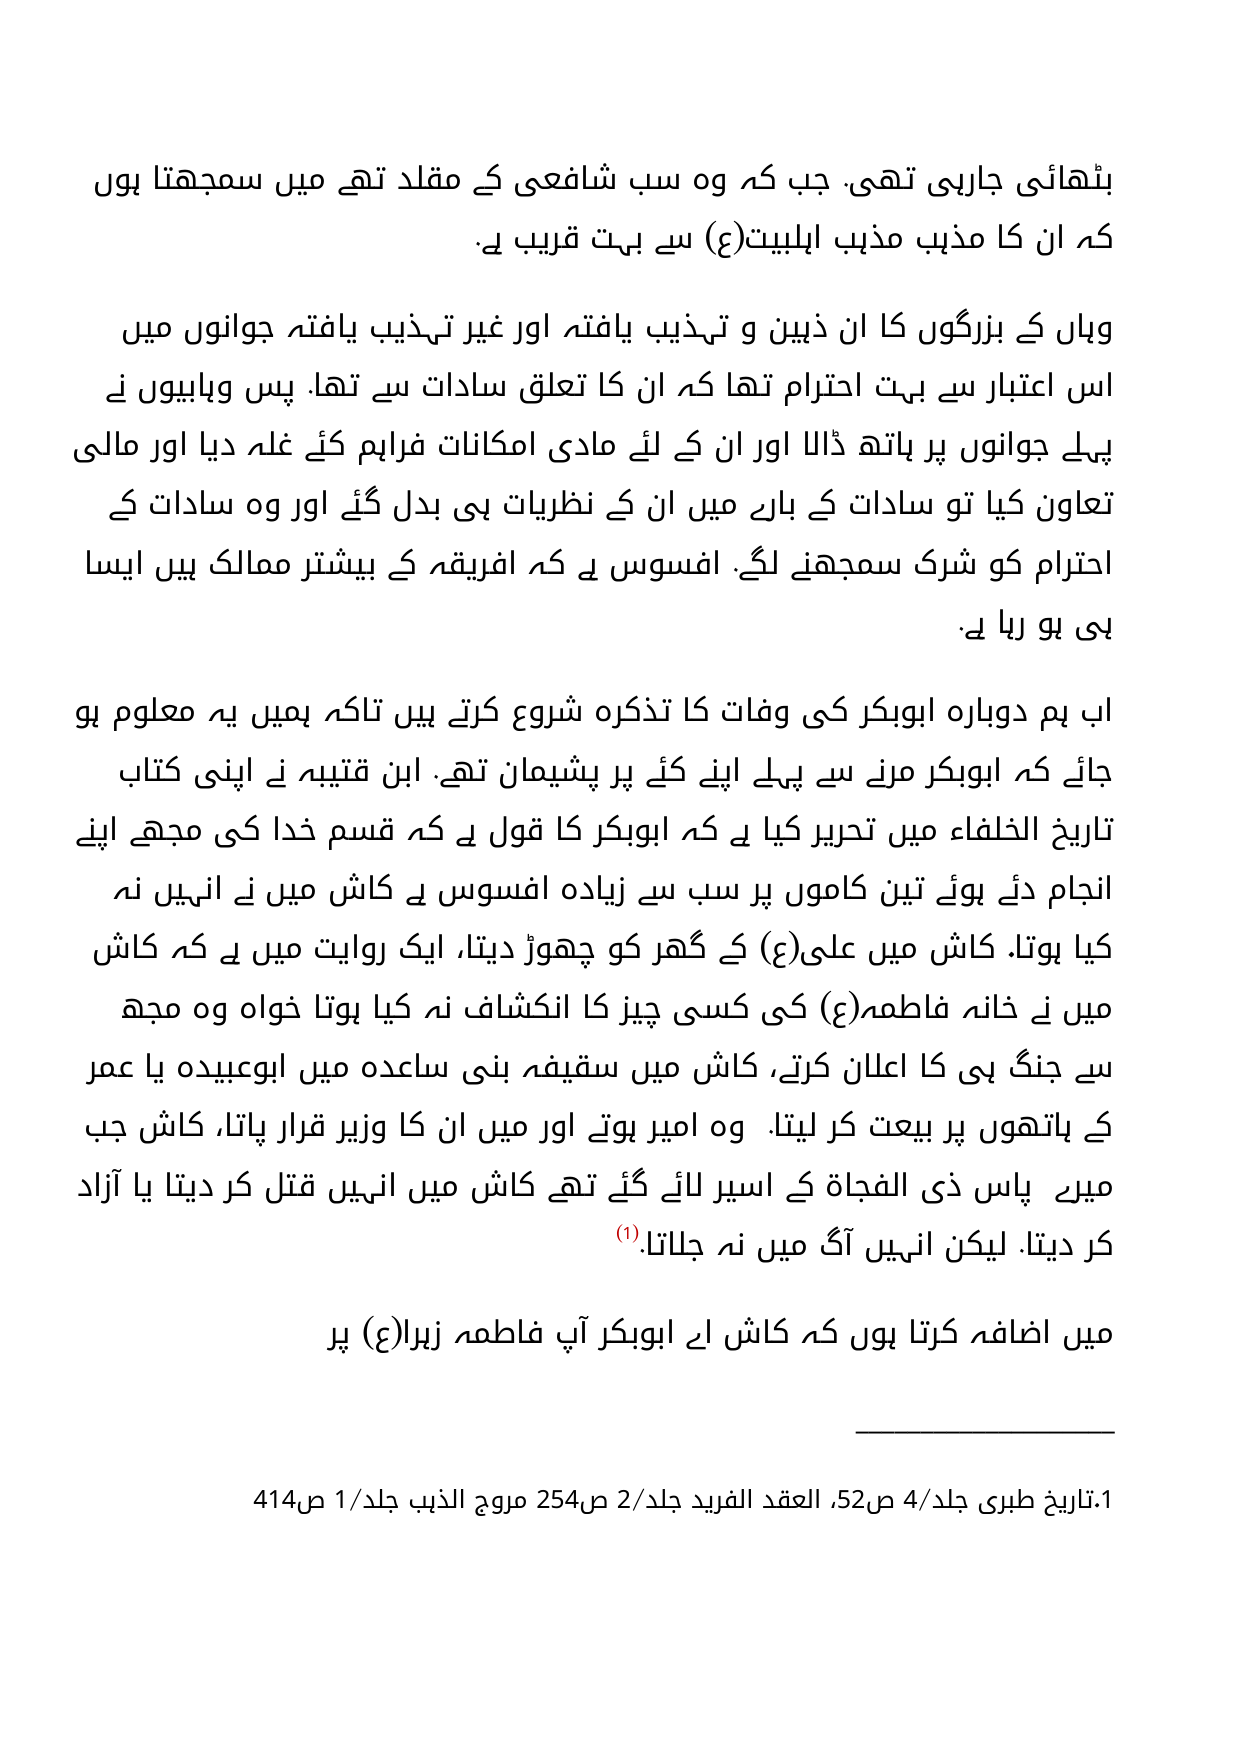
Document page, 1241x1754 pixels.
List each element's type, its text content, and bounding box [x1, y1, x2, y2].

text اب ہم دوبارہ ابوبکر کی وفات کا تذکرہ شروع کرتے ہیں تاکہ ہمیں یہ معلوم ہو جائے کہ ابوبکر مرنے سے پہلے اپنے کئے پر پشیمان تھے. ابن قتیبہ نے اپنی کتاب تاریخ الخلفاء میں تحریر کیا ہے کہ ابوبکر کا قول ہے کہ قسم خدا کی مجھے اپنے انجام دئے ہوئے تین کاموں پر سب سے زیادہ افسوس ہے کاش میں نے انہیں نہ کیا ہوتا. کاش میں علی(ع) کے گھر کو چھوڑ دیتا، ایک روایت میں ہے کہ کاش میں نے خانہ فاطمہ(ع) کی کسی چیز کا انکشاف نہ کیا ہوتا خواہ وہ مجھ سے جنگ ہی کا اعلان کرتے، کاش میں سقیفہ بنی ساعدہ میں ابوعبیدہ یا عمر کے ہاتھوں پر بیعت کر لیتا. وہ امیر ہوتے اور میں ان کا وزیر قرار پاتا، کاش جب میرے پاس ذی الفجاة کے اسیر لائے گئے تھے کاش میں انہیں قتل کر دیتا یا آزاد کر دیتا. لیکن انہیں آگ میں نہ جلاتا.(1) [72, 682, 1114, 1274]
text میں اضافہ کرتا ہوں کہ کاش اے ابوبکر آپ فاطمہ زہرا(ع) پر [72, 1303, 1114, 1363]
text ____________________ [72, 1392, 1114, 1447]
text 1.تاریخ طبری جلد/4 ص52، العقد الفرید جلد/2 ص254 مروج الذہب جلد/1 ص414 [72, 1476, 1114, 1524]
text وہاں کے بزرگوں کا ان ذہین و تہذیب یافتہ اور غیر تہذیب یافتہ جوانوں میں اس اعتبار سے بہت احترام تھا کہ ان کا تعلق سادات سے تھا. پس وہابیوں نے پہلے جوانوں پر ہاتھ ڈالا اور ان کے لئے مادی امکانات فراہم کئے غلہ دیا اور مالی تعاون کیا تو سادات کے بارے میں ان کے نظریات ہی بدل گئے اور وہ سادات کے احترام کو شرک سمجھنے لگے. افسوس ہے کہ افریقہ کے بیشتر ممالک ہیں ایسا ہی ہو رہا ہے. [72, 297, 1114, 652]
text بٹھائی جارہی تھی. جب کہ وہ سب شافعی کے مقلد تھے میں سمجھتا ہوں کہ ان کا مذہب مذہب اہلبیت(ع) سے بہت قریب ہے. [72, 149, 1114, 268]
